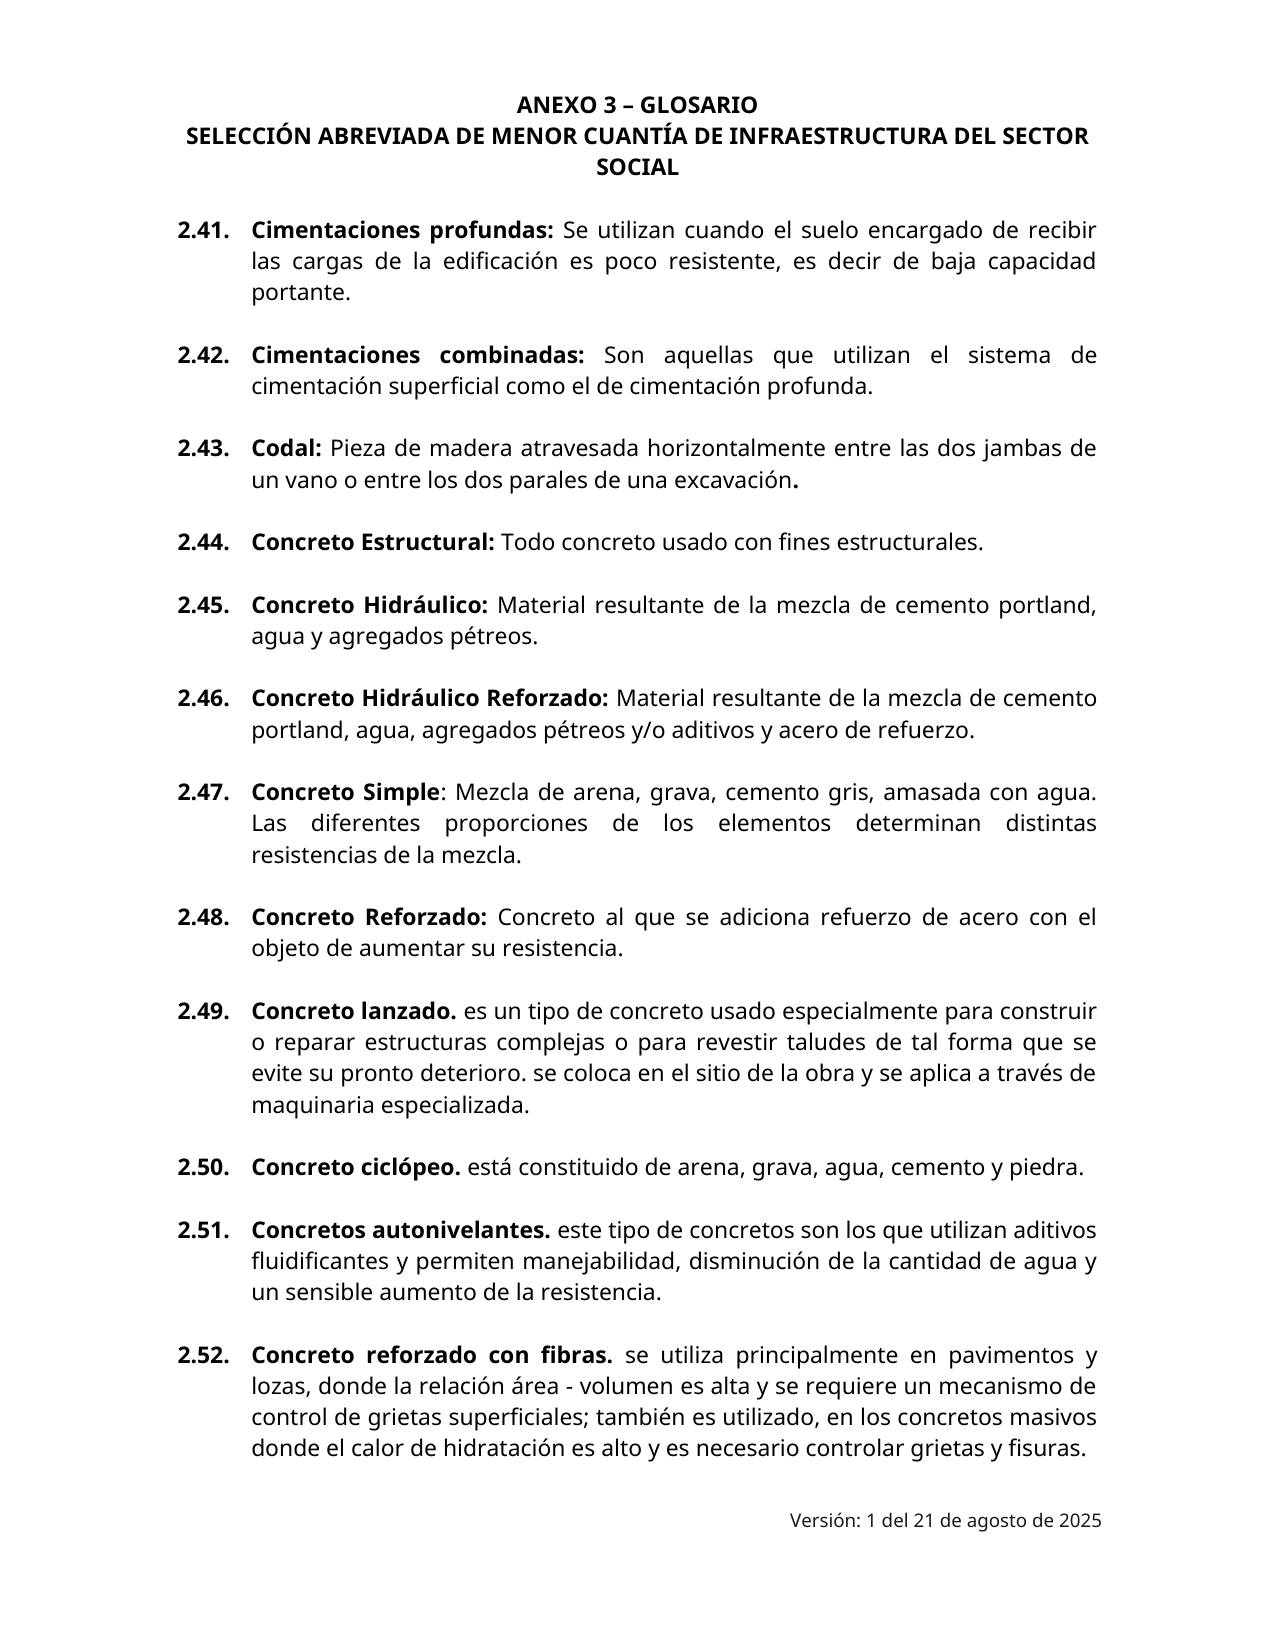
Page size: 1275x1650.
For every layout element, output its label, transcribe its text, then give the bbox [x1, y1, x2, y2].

list Cimentaciones profundas: Se utilizan cuando el suelo encargado de recibir las cargas de la edificación es poco resistente, es decir de baja capacidad portante. [177, 214, 1098, 307]
list Concreto Hidráulico: Material resultante de la mezcla de cemento portland, agua y agregados pétreos. [177, 589, 1098, 651]
list Codal: Pieza de madera atravesada horizontalmente entre las dos jambas de un vano o entre los dos parales de una excavación. [177, 432, 1098, 495]
list Concreto Estructural: Todo concreto usado con fines estructurales. [177, 526, 1098, 557]
list Cimentaciones combinadas: Son aquellas que utilizan el sistema de cimentación superficial como el de cimentación profunda. [177, 339, 1098, 401]
list Concreto Reforzado: Concreto al que se adiciona refuerzo de acero con el objeto de aumentar su resistencia. [177, 901, 1098, 964]
list Concreto Hidráulico Reforzado: Material resultante de la mezcla de cemento portland, agua, agregados pétreos y/o aditivos y acero de refuerzo. [177, 682, 1098, 745]
list Concreto lanzado. es un tipo de concreto usado especialmente para construir o reparar estructuras complejas o para revestir taludes de tal forma que se evite su pronto deterioro. se coloca en el sitio de la obra y se aplica a través de maquinaria especializada. [177, 995, 1098, 1120]
list Concreto ciclópeo. está constituido de arena, grava, agua, cemento y piedra. [177, 1151, 1098, 1182]
list Concreto reforzado con fibras. se utiliza principalmente en pavimentos y lozas, donde la relación área - volumen es alta y se requiere un mecanismo de control de grietas superficiales; también es utilizado, en los concretos masivos donde el calor de hidratación es alto y es necesario controlar grietas y fisuras. [177, 1339, 1098, 1464]
list Concreto Simple: Mezcla de arena, grava, cemento gris, amasada con agua. Las diferentes proporciones de los elementos determinan distintas resistencias de la mezcla. [177, 776, 1098, 870]
list Concretos autonivelantes. este tipo de concretos son los que utilizan aditivos fluidificantes y permiten manejabilidad, disminución de la cantidad de agua y un sensible aumento de la resistencia. [177, 1214, 1098, 1307]
